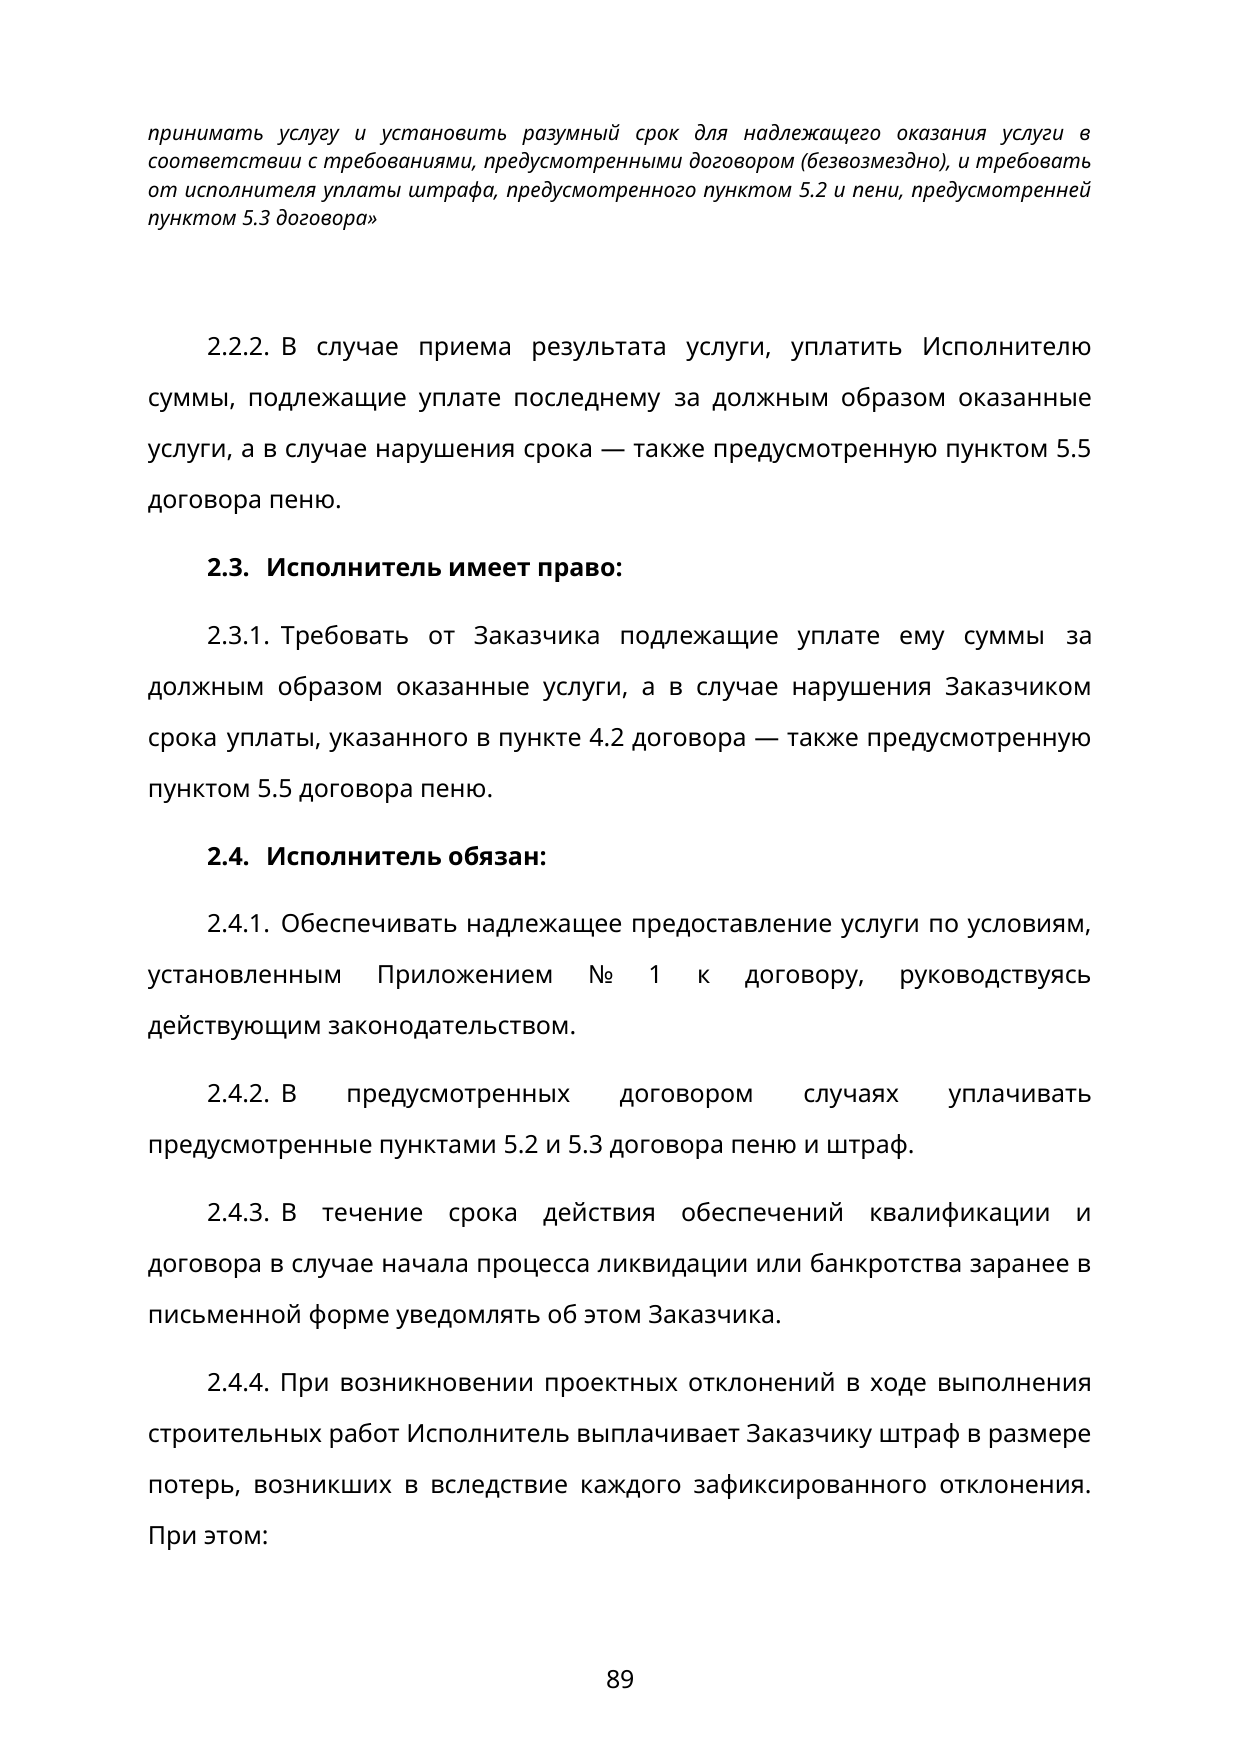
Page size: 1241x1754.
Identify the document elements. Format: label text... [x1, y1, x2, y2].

text 2.4.4. При возникновении проектных отклонений в ходе выполнения строительных работ Исполнитель выплачивает Заказчику штраф в размере потерь, возникших в вследствие каждого зафиксированного отклонения. При этом: [148, 1364, 1092, 1551]
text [148, 118, 1092, 232]
text 2.4.3. В течение срока действия обеспечений квалификации и договора в случае начала процесса ликвидации или банкротства заранее в письменной форме уведомлять об этом Заказчика. [148, 1194, 1092, 1331]
text 2.4. Исполнитель обязан: [148, 838, 1092, 872]
text 2.4.1. Обеспечивать надлежащее предоставление услуги по условиям, установленным Приложением № 1 к договору, руководствуясь действующим законодательством. [148, 906, 1092, 1042]
text 2.3. Исполнитель имеет право: [148, 549, 1092, 584]
text 2.2.2. В случае приема результата услуги, уплатить Исполнителю суммы, подлежащие уплате последнему за должным образом оказанные услуги, а в случае нарушения срока — также предусмотренную пунктом 5.5 договора пеню. [148, 329, 1092, 516]
text 2.3.1. Требовать от Заказчика подлежащие уплате ему суммы за должным образом оказанные услуги, а в случае нарушения Заказчиком срока уплаты, указанного в пункте 4.2 договора — также предусмотренную пунктом 5.5 договора пеню. [148, 617, 1092, 804]
text 2.4.2. В предусмотренных договором случаях уплачивать предусмотренные пунктами 5.2 и 5.3 договора пеню и штраф. [148, 1076, 1092, 1161]
